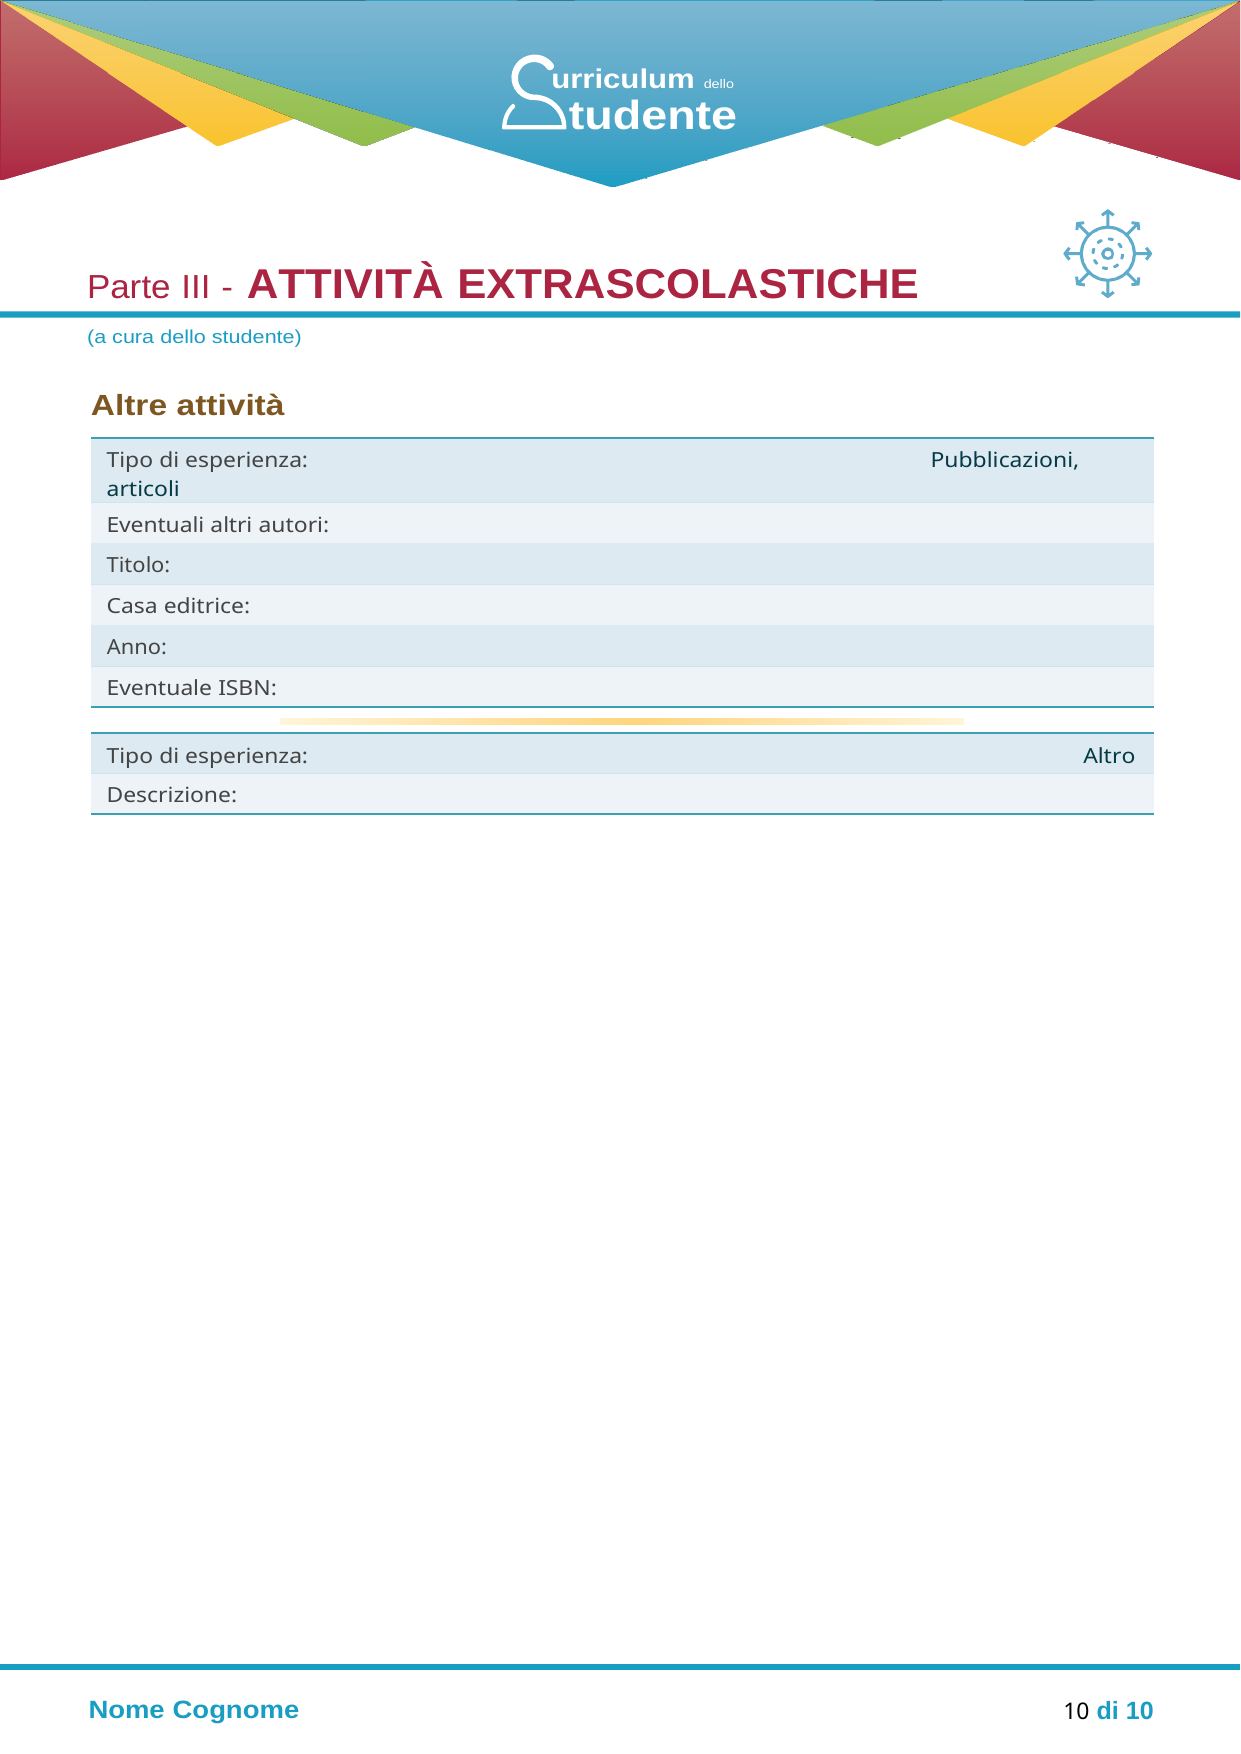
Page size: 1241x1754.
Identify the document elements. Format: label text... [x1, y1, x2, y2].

text Altre attività [91, 388, 1167, 422]
text (a cura dello studente) [87, 326, 1167, 347]
table_cell Eventuali altri autori: [91, 503, 1154, 543]
picture [1101, 247, 1114, 260]
picture [279, 718, 964, 725]
table_header Tipo di esperienza: Pubblicazioni, articoli [91, 439, 1154, 502]
table_cell Casa editrice: [91, 585, 1154, 625]
table_header Tipo di esperienza: Altro [91, 734, 1154, 773]
table_cell Descrizione: [91, 774, 1154, 813]
table_cell Titolo: [91, 543, 1154, 584]
picture [0, 0, 1241, 187]
table_cell Anno: [91, 625, 1154, 666]
text Parte III - ATTIVITÀ EXTRASCOLASTICHE [87, 259, 1167, 307]
table_cell Eventuale ISBN: [91, 667, 1154, 706]
